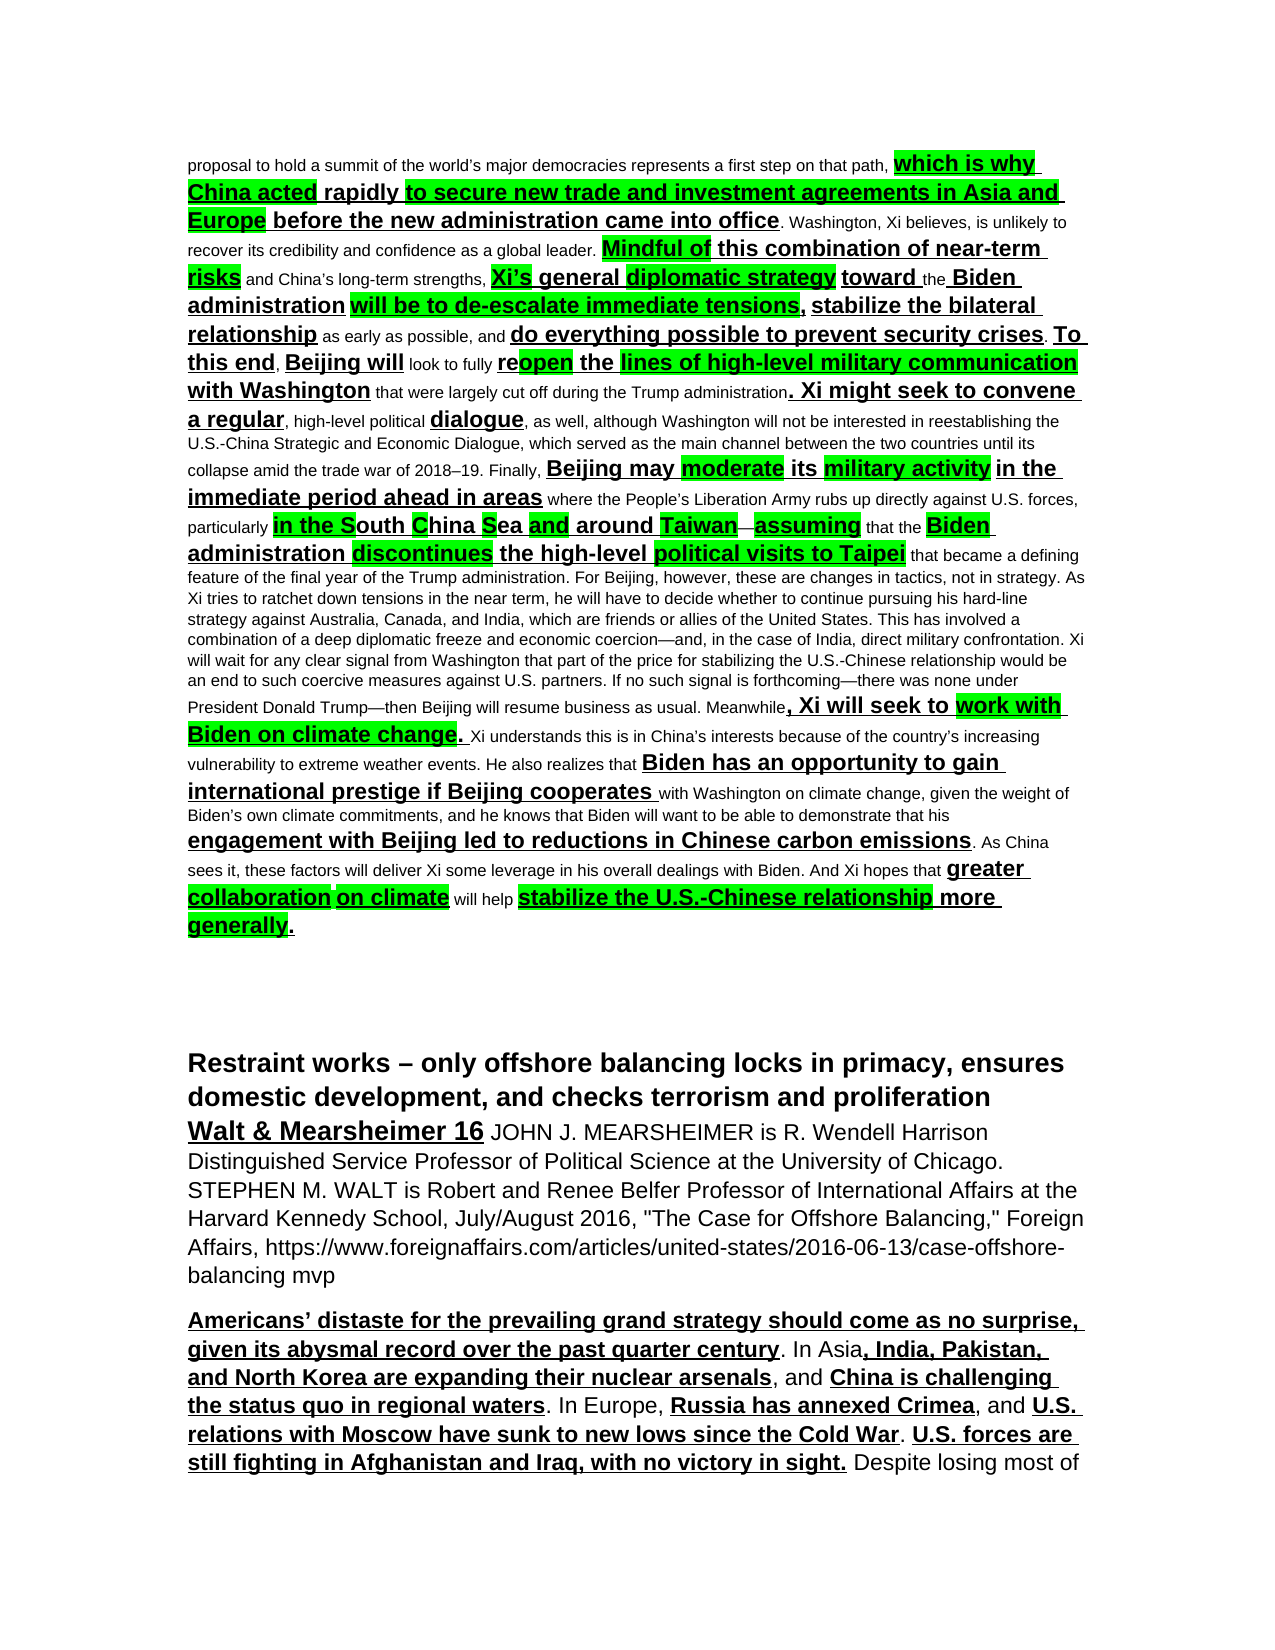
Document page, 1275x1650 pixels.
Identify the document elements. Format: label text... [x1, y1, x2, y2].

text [187, 150, 1087, 938]
text Walt & Mearsheimer 16 JOHN J. MEARSHEIMER is R. Wendell Harrison Distinguished Service Professor of Political Science at the University of Chicago. STEPHEN M. WALT is Robert and Renee Belfer Professor of International Affairs at the Harvard Kennedy School, July/August 2016, "The Case for Offshore Balancing," Foreign Affairs, https://www.foreignaffairs.com/articles/united-states/2016-06-13/case-offshore-balancing mvp [187, 1115, 1087, 1288]
subtitle Restraint works – only offshore balancing locks in primacy, ensures domestic development, and checks terrorism and proliferation [187, 1047, 1087, 1112]
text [187, 1307, 1087, 1476]
